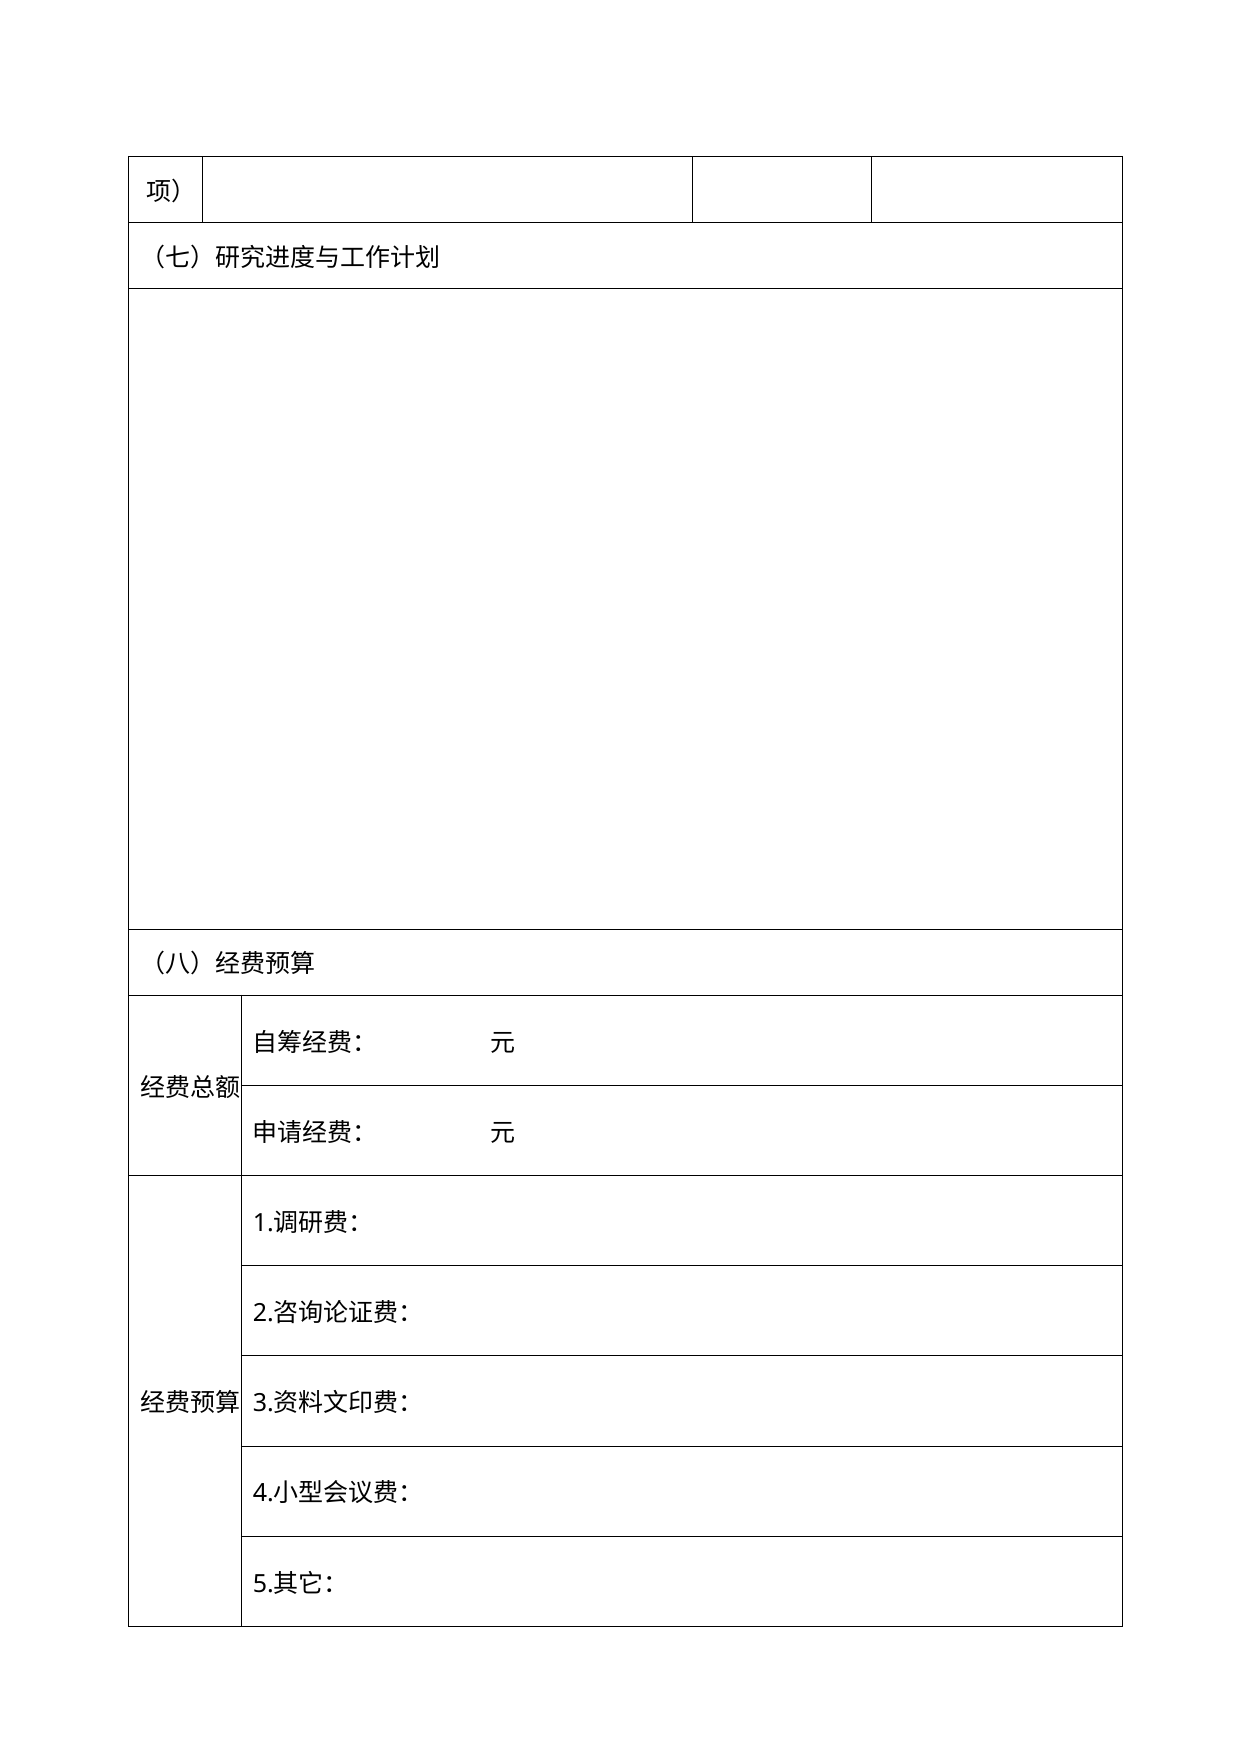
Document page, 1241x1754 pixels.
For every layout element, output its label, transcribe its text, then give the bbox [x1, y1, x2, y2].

table_cell 2.咨询论证费： [242, 1266, 1122, 1355]
table_cell （七）研究进度与工作计划 [129, 223, 1122, 288]
table_cell 4.小型会议费： [242, 1447, 1122, 1536]
table_cell 3.资料文印费： [242, 1356, 1122, 1446]
table_cell 5.其它： [242, 1537, 1122, 1626]
table_cell （八）经费预算 [129, 930, 1122, 994]
table_cell 经费总额 [129, 996, 241, 1175]
table_cell 自筹经费： 元 [242, 996, 1122, 1085]
table_cell [129, 289, 1122, 928]
table_cell [203, 157, 692, 222]
table_cell 经费预算 [129, 1176, 241, 1626]
table_cell 1.调研费： [242, 1176, 1122, 1265]
table_cell [693, 157, 871, 222]
table_cell 申请经费： 元 [242, 1086, 1122, 1175]
table_cell [872, 157, 1122, 222]
